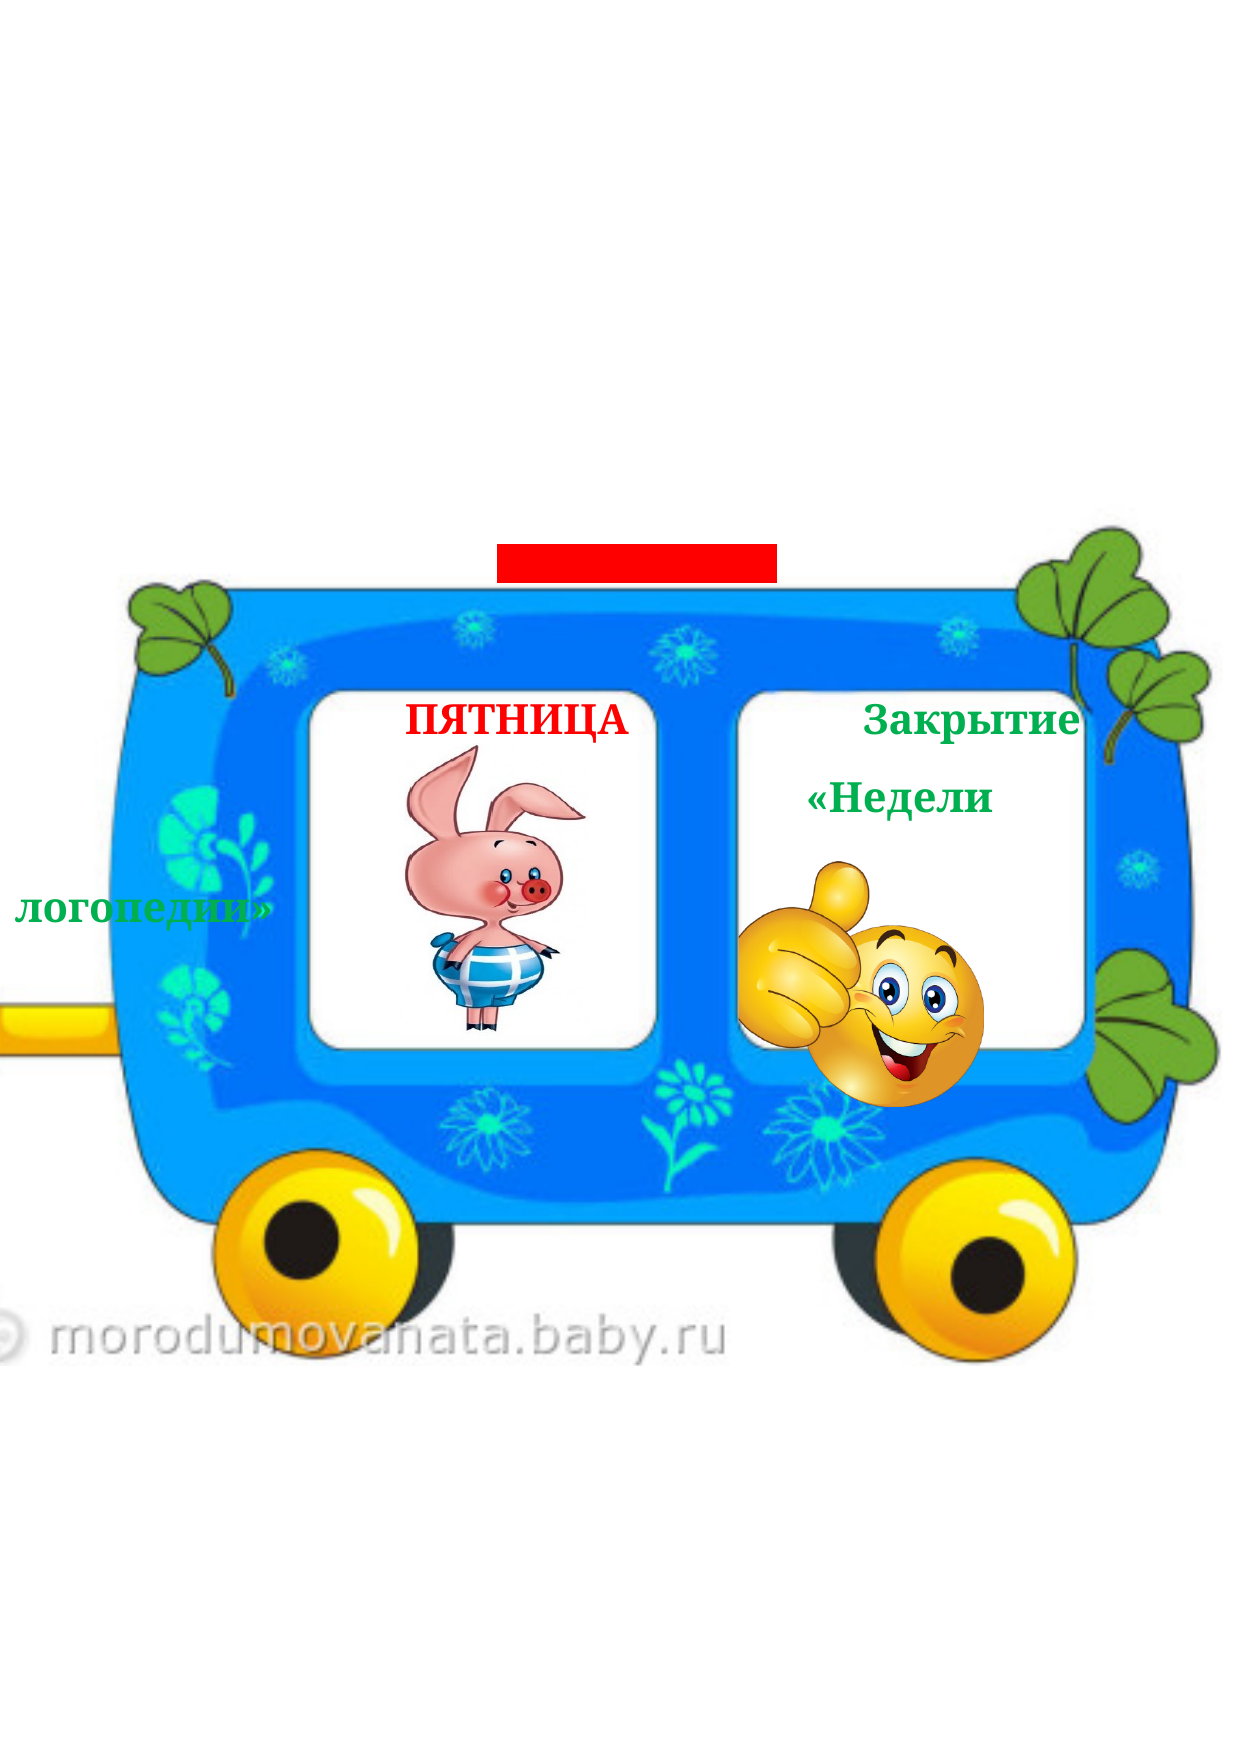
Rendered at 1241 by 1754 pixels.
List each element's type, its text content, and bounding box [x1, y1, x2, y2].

text «Недели [15, 768, 1152, 825]
text логопедии» [15, 846, 1152, 935]
picture [0, 502, 1223, 1366]
text ПЯТНИЦА Закрытие [15, 690, 1152, 747]
